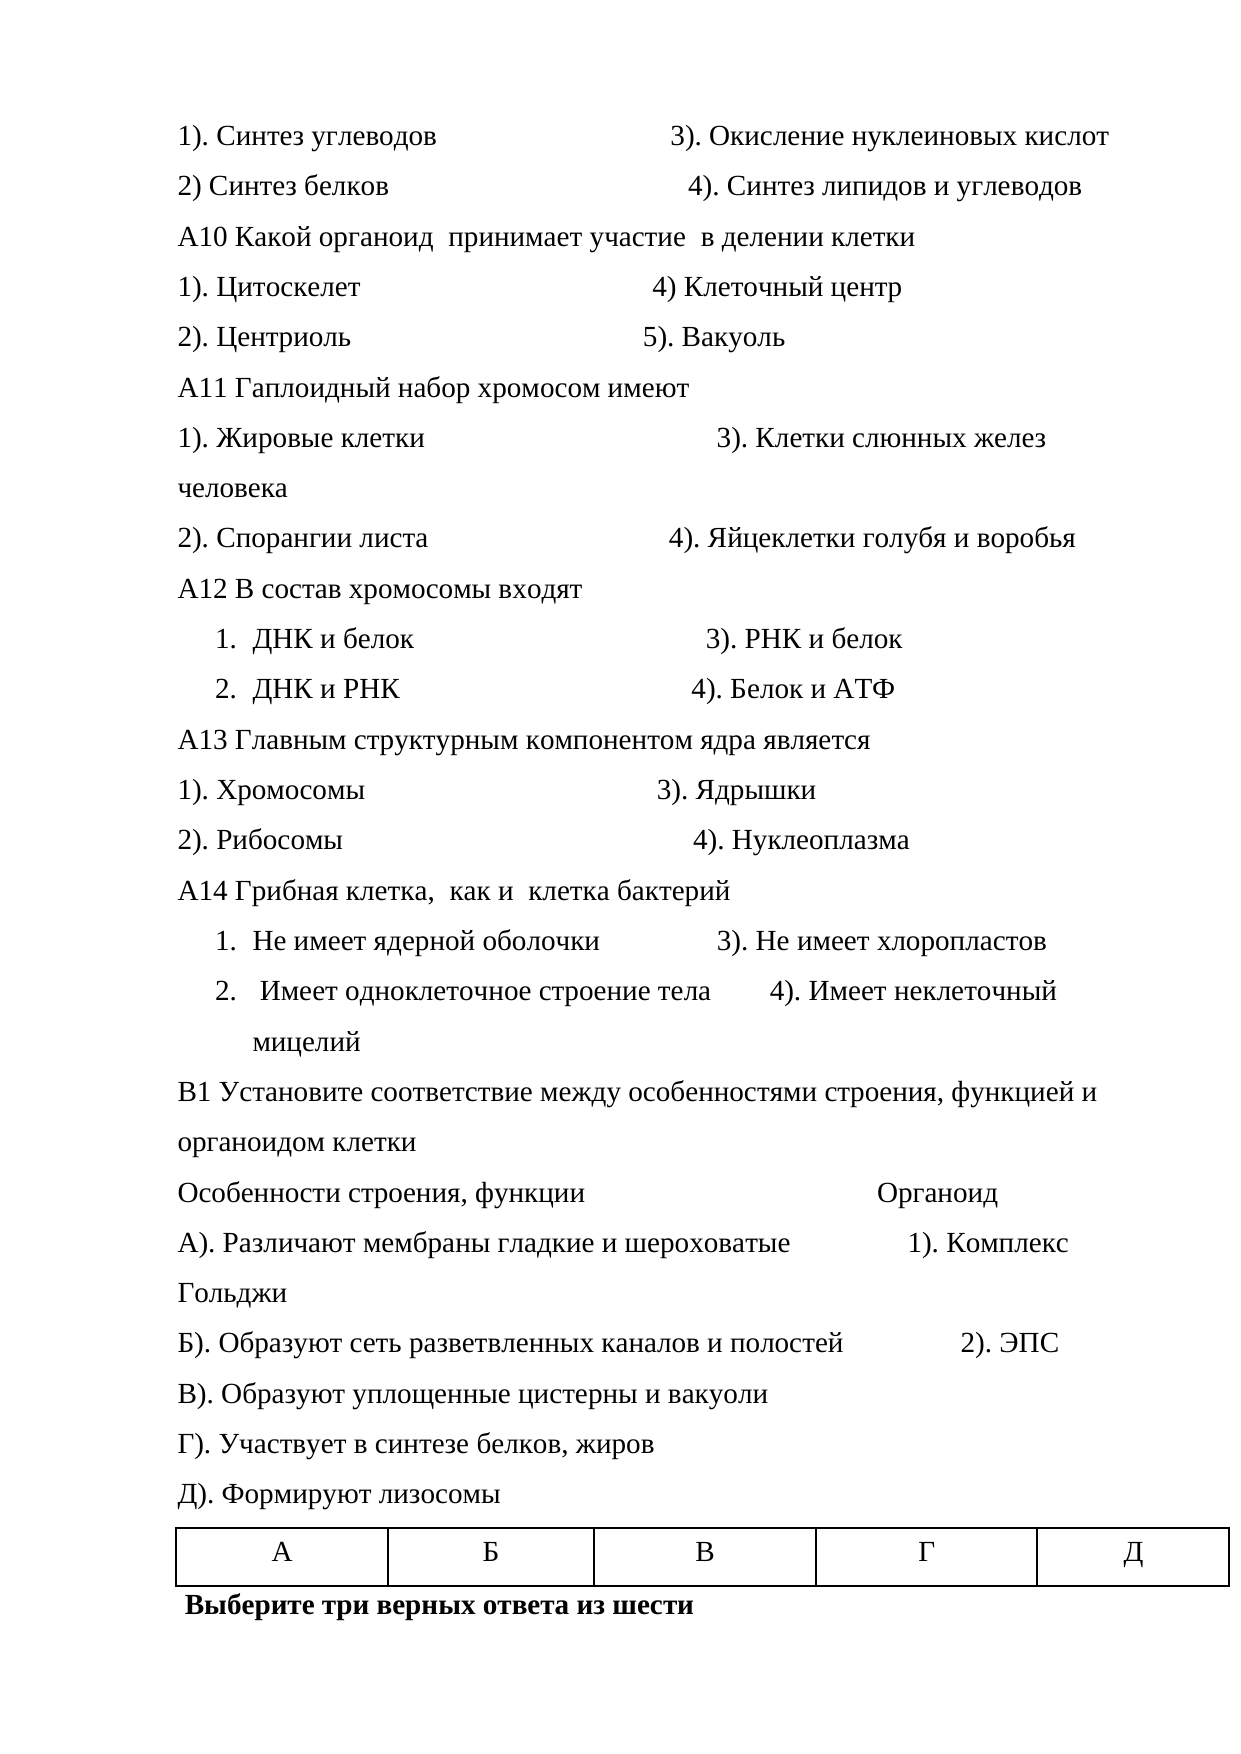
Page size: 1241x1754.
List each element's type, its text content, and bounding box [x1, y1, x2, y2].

text 2). Рибосомы 4). Нуклеоплазма [177, 822, 1152, 856]
text 2) Синтез белков 4). Синтез липидов и углеводов [177, 168, 1152, 202]
text 1). Хромосомы 3). Ядрышки [177, 772, 1152, 806]
text В1 Установите соответствие между особенностями строения, функцией и органоидом клетки [177, 1074, 1152, 1158]
text 2). Спорангии листа 4). Яйцеклетки голубя и воробья [177, 521, 1152, 554]
list Не имеет ядерной оболочки 3). Не имеет хлоропластов [215, 923, 1152, 957]
table_header А [177, 1529, 387, 1585]
text А11 Гаплоидный набор хромосом имеют [177, 370, 1152, 403]
text А). Различают мембраны гладкие и шероховатые 1). Комплекс Гольджи [177, 1225, 1152, 1309]
text А13 Главным структурным компонентом ядра является [177, 722, 1152, 755]
table_header Г [817, 1529, 1036, 1585]
text Г). Участвует в синтезе белков, жиров [177, 1426, 1152, 1460]
text 1). Синтез углеводов 3). Окисление нуклеиновых кислот [177, 118, 1152, 152]
list ДНК и белок 3). РНК и белок [215, 621, 1152, 655]
text Особенности строения, функции Органоид [177, 1175, 1152, 1208]
text Выберите три верных ответа из шести [177, 1587, 1152, 1621]
text Д). Формируют лизосомы [177, 1477, 1152, 1510]
list Имеет одноклеточное строение тела 4). Имеет неклеточный мицелий [215, 973, 1152, 1057]
text 2). Центриоль 5). Вакуоль [177, 319, 1152, 353]
text А14 Грибная клетка, как и клетка бактерий [177, 873, 1152, 906]
text 1). Цитоскелет 4) Клеточный центр [177, 269, 1152, 303]
text Б). Образуют сеть разветвленных каналов и полостей 2). ЭПС [177, 1326, 1152, 1359]
text В). Образуют уплощенные цистерны и вакуоли [177, 1376, 1152, 1409]
list ДНК и РНК 4). Белок и АТФ [215, 672, 1152, 705]
table_header Б [389, 1529, 593, 1585]
text А12 В состав хромосомы входят [177, 571, 1152, 604]
table_header В [595, 1529, 815, 1585]
text А10 Какой органоид принимает участие в делении клетки [177, 219, 1152, 252]
text 1). Жировые клетки 3). Клетки слюнных желез человека [177, 420, 1152, 504]
table_header Д [1038, 1529, 1228, 1585]
